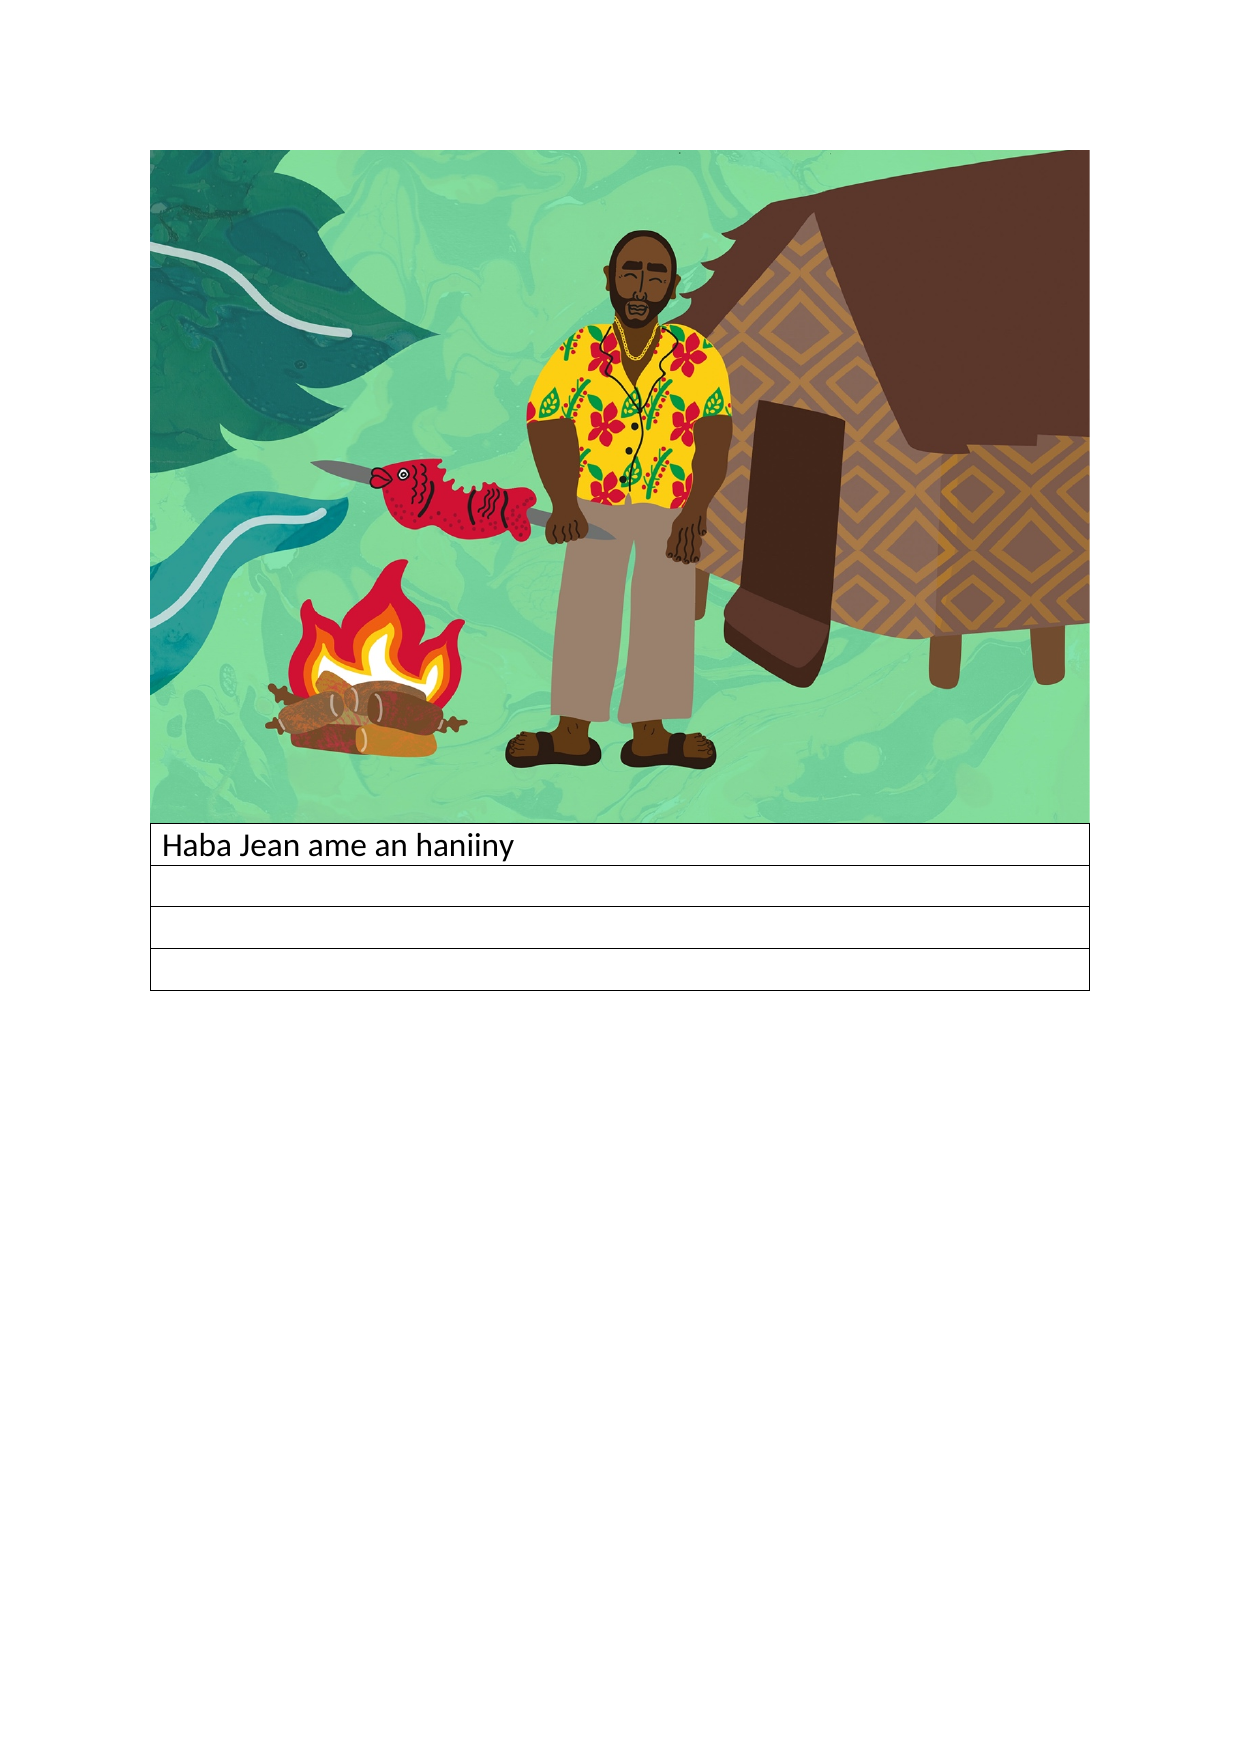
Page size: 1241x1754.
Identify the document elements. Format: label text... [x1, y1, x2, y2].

picture [150, 150, 1090, 823]
table_header Haba Jean ame an haniiny [151, 824, 1089, 864]
table_cell [151, 949, 1089, 990]
table_cell [151, 866, 1089, 906]
table_cell [151, 907, 1089, 948]
